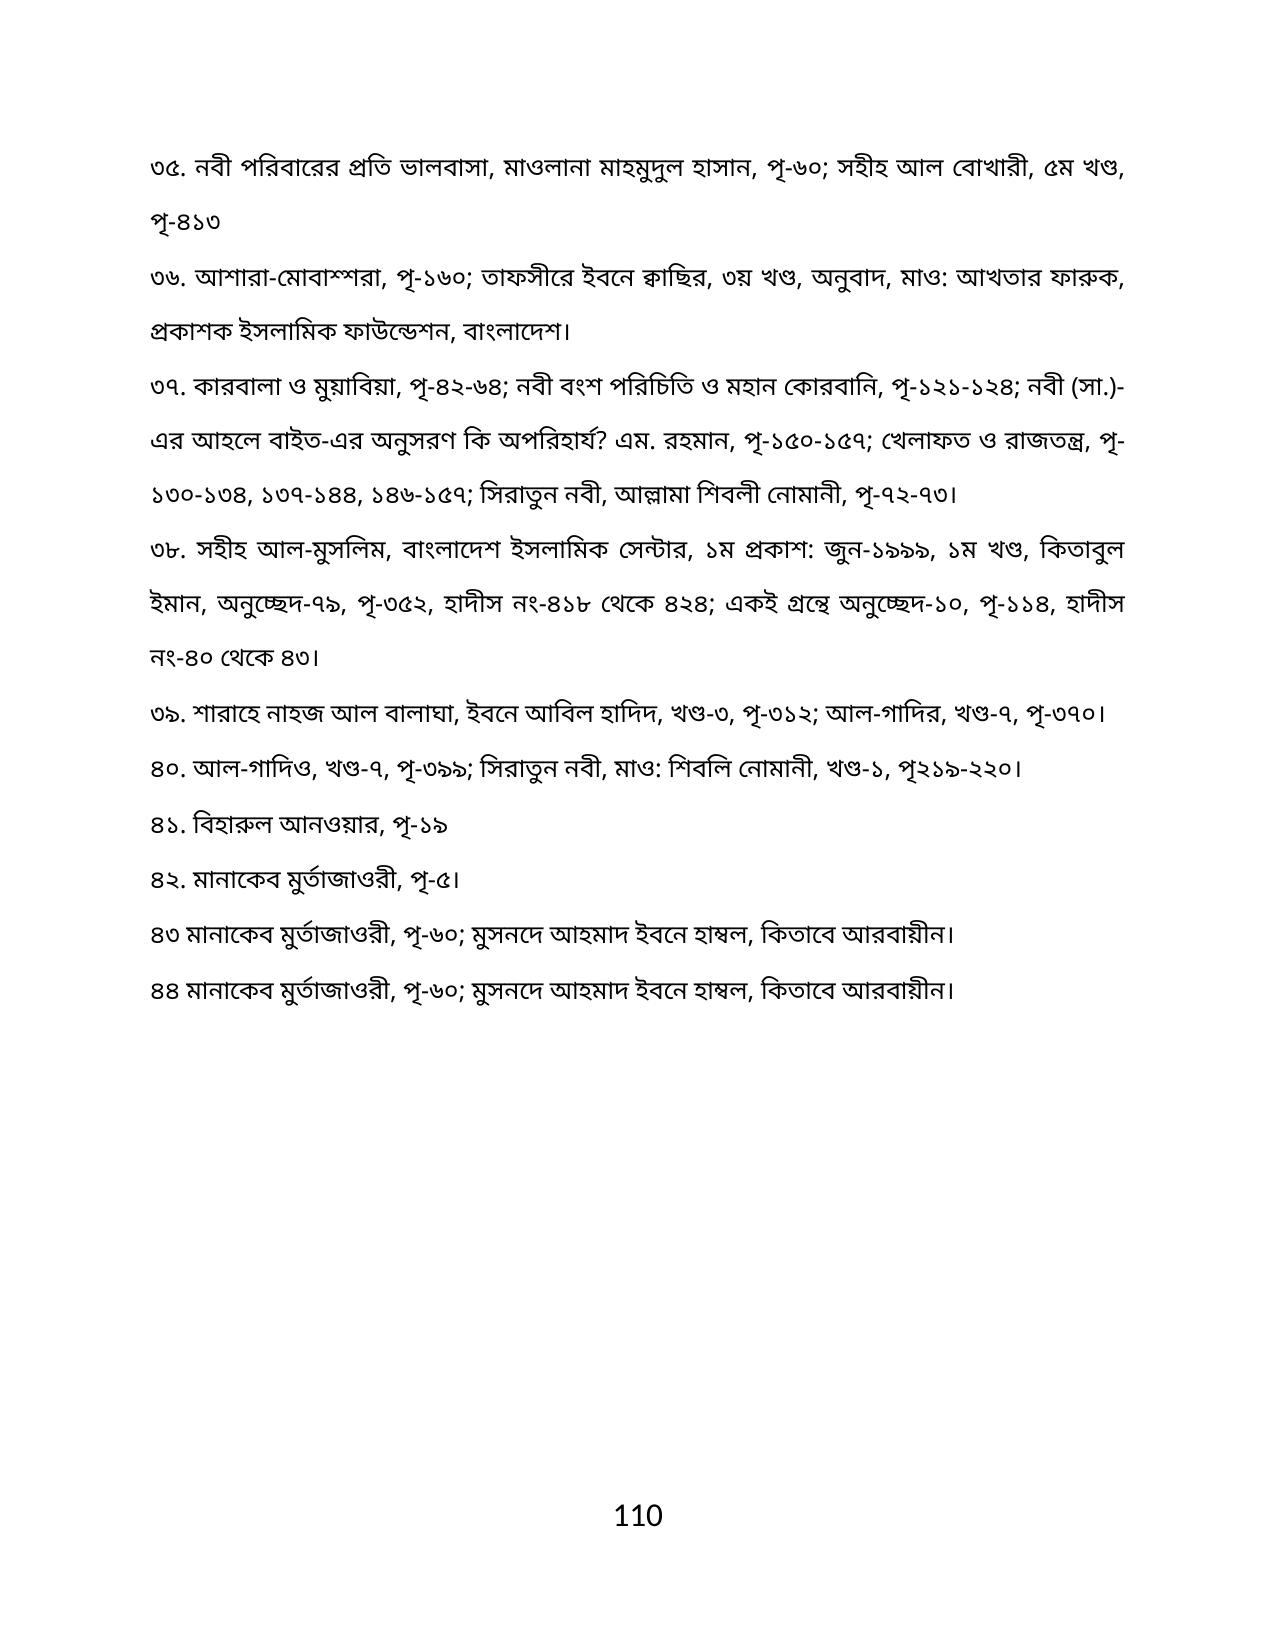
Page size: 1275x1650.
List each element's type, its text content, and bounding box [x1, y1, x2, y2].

text ৩৫. নবী পরিবারের প্রতি ভালবাসা, মাওলানা মাহমুদুল হাসান, পৃ-৬০; সহীহ আল বোখারী, ৫ম খণ্ড, পৃ-৪১৩ [150, 150, 1125, 241]
text ৪১. বিহারুল আনওয়ার, পৃ-১৯ [150, 806, 1125, 843]
text ৪৩ মানাকেব মুর্তাজাওরী, পৃ-৬০; মুসনদে আহমাদ ইবনে হাম্বল, কিতাবে আরবায়ীন। [150, 917, 1125, 954]
text ৩৮. সহীহ আল-মুসলিম, বাংলাদেশ ইসলামিক সেন্টার, ১ম প্রকাশ: জুন-১৯৯৯, ১ম খণ্ড, কিতাবুল ইমান, অনুচ্ছেদ-৭৯, পৃ-৩৫২, হাদীস নং-৪১৮ থেকে ৪২৪; একই গ্রন্থে অনুচ্ছেদ-১০, পৃ-১১৪, হাদীস নং-৪০ থেকে ৪৩। [150, 532, 1125, 677]
text ৪২. মানাকেব মুর্তাজাওরী, পৃ-৫। [150, 862, 1125, 899]
text ৩৭. কারবালা ও মুয়াবিয়া, পৃ-৪২-৬৪; নবী বংশ পরিচিতি ও মহান কোরবানি, পৃ-১২১-১২৪; নবী (সা.)-এর আহলে বাইত-এর অনুসরণ কি অপরিহার্য? এম. রহমান, পৃ-১৫০-১৫৭; খেলাফত ও রাজতন্ত্র, পৃ-১৩০-১৩৪, ১৩৭-১৪৪, ১৪৬-১৫৭; সিরাতুন নবী, আল্লামা শিবলী নোমানী, পৃ-৭২-৭৩। [150, 369, 1125, 514]
text ৪৪ মানাকেব মুর্তাজাওরী, পৃ-৬০; মুসনদে আহমাদ ইবনে হাম্বল, কিতাবে আরবায়ীন। [150, 972, 1125, 1009]
text ৩৯. শারাহে নাহজ আল বালাঘা, ইবনে আবিল হাদিদ, খণ্ড-৩, পৃ-৩১২; আল-গাদির, খণ্ড-৭, পৃ-৩৭০। [150, 695, 1125, 732]
text ৩৬. আশারা-মোবাশ্শরা, পৃ-১৬০; তাফসীরে ইবনে ক্বাছির, ৩য় খণ্ড, অনুবাদ, মাও: আখতার ফারুক, প্রকাশক ইসলামিক ফাউন্ডেশন, বাংলাদেশ। [150, 259, 1125, 350]
text ৪০. আল-গাদিও, খণ্ড-৭, পৃ-৩৯৯; সিরাতুন নবী, মাও: শিবলি নোমানী, খণ্ড-১, পৃ২১৯-২২০। [150, 751, 1125, 788]
